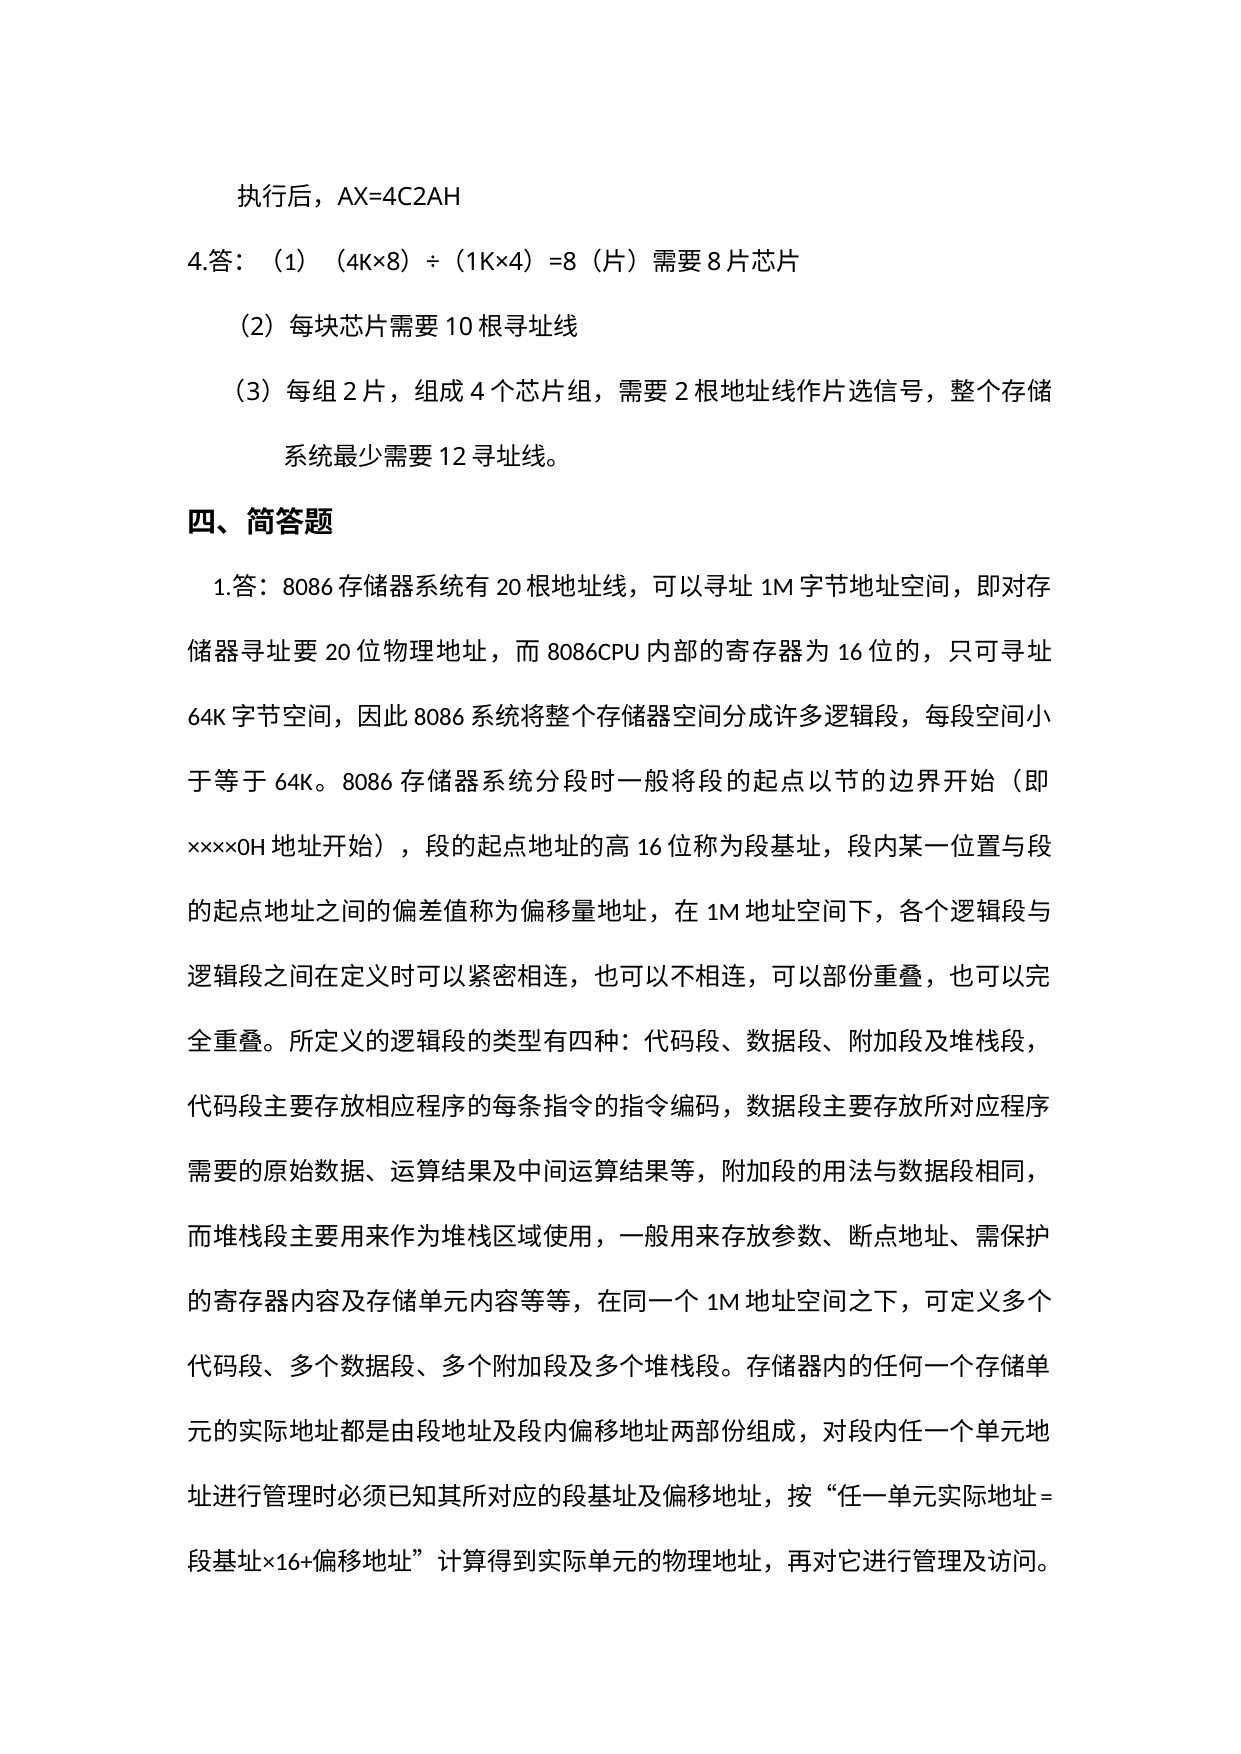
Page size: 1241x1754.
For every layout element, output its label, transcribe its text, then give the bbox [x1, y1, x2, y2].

text （2）每块芯片需要10根寻址线 [187, 292, 1053, 357]
text 四、简答题 [187, 487, 1053, 552]
text 1.答：8086存储器系统有20根地址线，可以寻址字节地址空间，即对存储器寻址要20位物理地址，而8086CPU内部的寄存器为16位的，只可寻址64K字节空间，因此8086系统将整个存储器空间分成许多逻辑段，每段空间小于等于64K。8086存储器系统分段时一般将段的起点以节的边界开始（即××××0H地址开始），段的起点地址的高16位称为段基址，段内某一位置与段的起点地址之间的偏差值称为偏移量地址，在地址空间下，各个逻辑段与逻辑段之间在定义时可以紧密相连，也可以不相连，可以部份重叠，也可以完全重叠。所定义的逻辑段的类型有四种：代码段、数据段、附加段及堆栈段，代码段主要存放相应程序的每条指令的指令编码，数据段主要存放所对应程序需要的原始数据、运算结果及中间运算结果等，附加段的用法与数据段相同，而堆栈段主要用来作为堆栈区域使用，一般用来存放参数、断点地址、需保护的寄存器内容及存储单元内容等等，在同一个地址空间之下，可定义多个代码段、多个数据段、多个附加段及多个堆栈段。存储器内的任何一个存储单元的实际地址都是由段地址及段内偏移地址两部份组成，对段内任一个单元地址进行管理时必须已知其所对应的段基址及偏移地址，按“任一单元实际地址=段基址×16+偏移地址”计算得到实际单元的物理地址，再对它进行管理及访问。 [187, 552, 1053, 1592]
text 4.答：（1）（4K×8）÷（1K×4）=8（片）需要8片芯片 [187, 227, 1053, 292]
text 执行后，AX=4C2AH [187, 162, 1053, 227]
text （3）每组2片，组成4个芯片组，需要2根地址线作片选信号，整个存储系统最少需要12寻址线。 [220, 357, 1053, 487]
